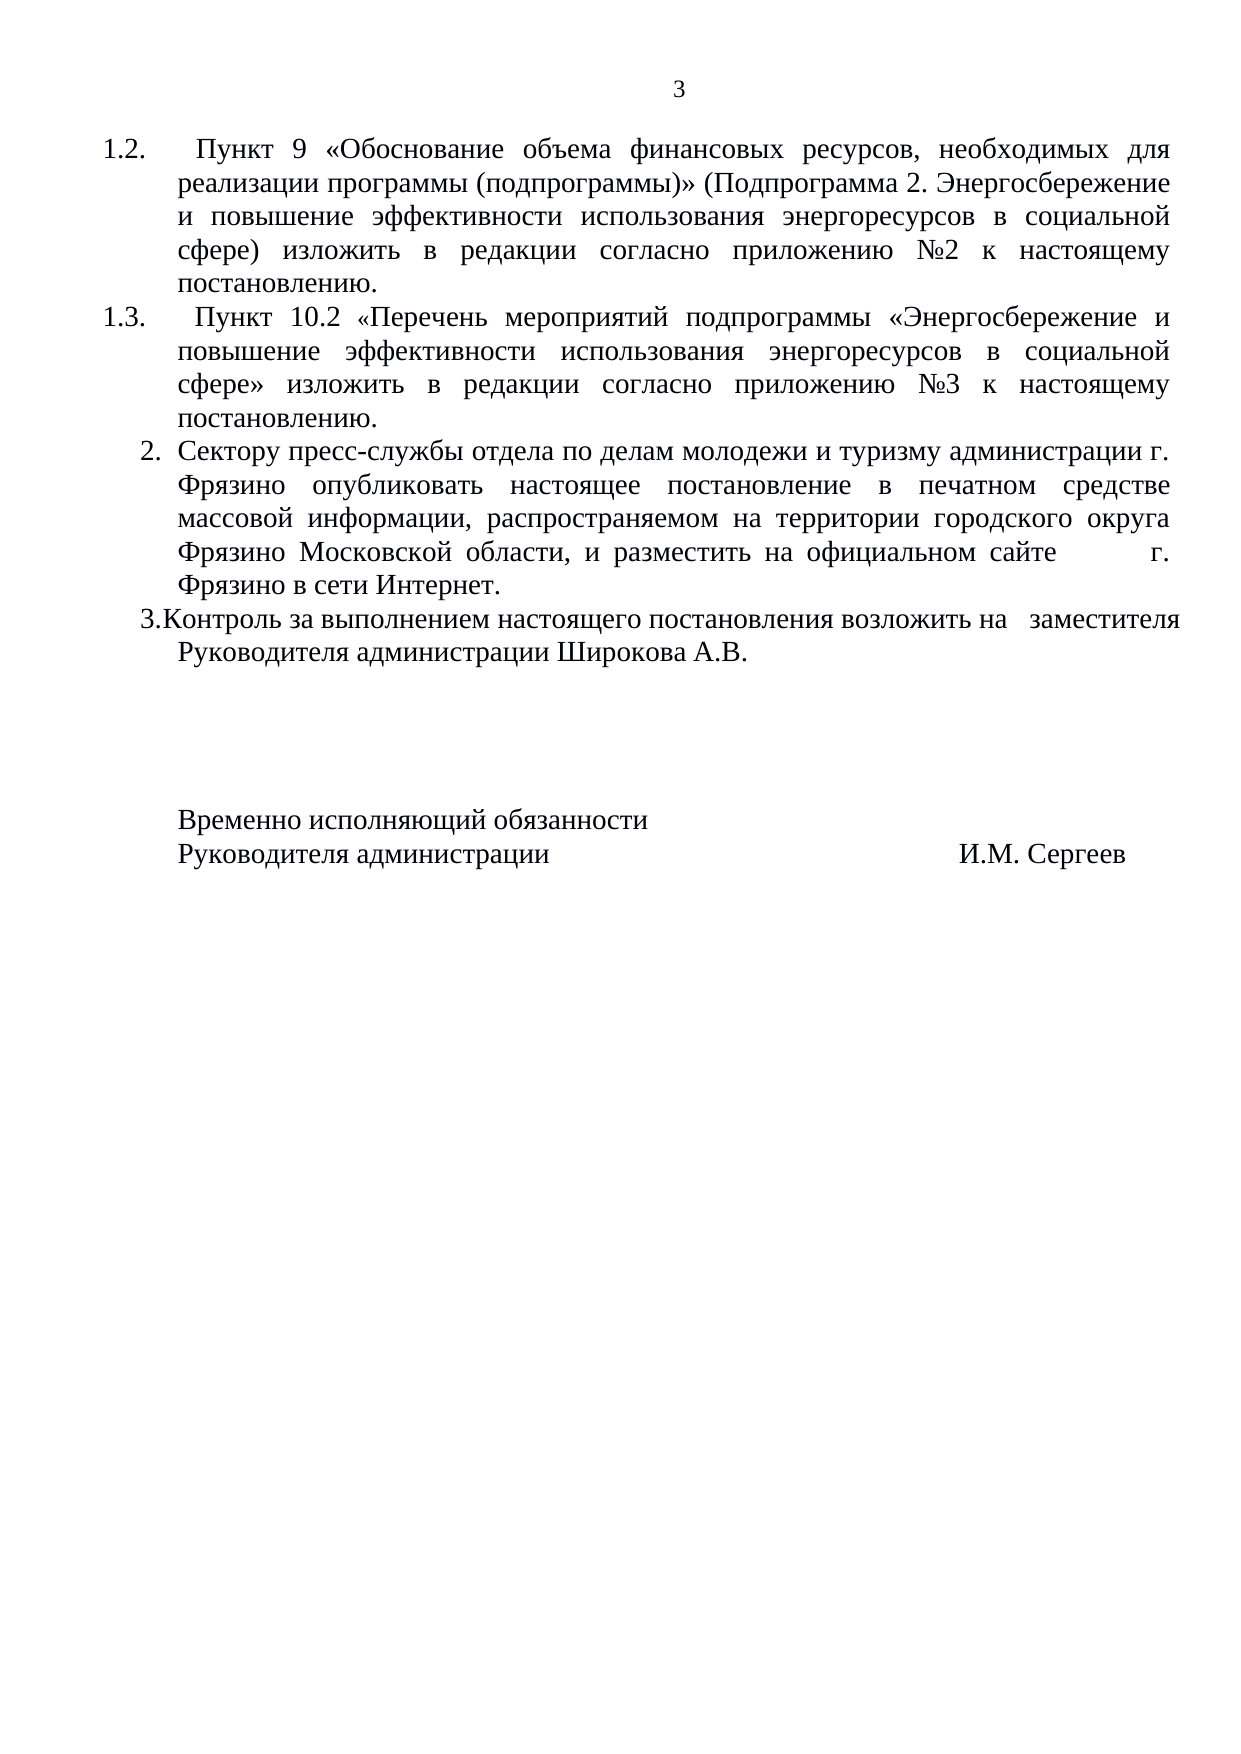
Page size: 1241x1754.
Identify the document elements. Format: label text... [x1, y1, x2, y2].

list Пункт 9 «Обоснование объема финансовых ресурсов, необходимых для реализации программы (подпрограммы)» (Подпрограмма 2. Энергосбережение и повышение эффективности использования энергоресурсов в социальной сфере) изложить в редакции согласно приложению №2 к настоящему постановлению. [102, 131, 1171, 299]
list Сектору пресс-службы отдела по делам молодежи и туризму администрации г. Фрязино опубликовать настоящее постановление в печатном средстве массовой информации, распространяемом на территории городского округа Фрязино Московской области, и разместить на официальном сайте г. Фрязино в сети Интернет. [140, 433, 1171, 601]
text Руководителя администрации И.М. Сергеев [177, 836, 1181, 869]
list Контроль за выполнением настоящего постановления возложить на заместителя Руководителя администрации Широкова А.В. [140, 601, 1181, 668]
text Временно исполняющий обязанности [177, 802, 1181, 836]
list Пункт 10.2 «Перечень мероприятий подпрограммы «Энергосбережение и повышение эффективности использования энергоресурсов в социальной сфере» изложить в редакции согласно приложению №3 к настоящему постановлению. [102, 299, 1171, 433]
